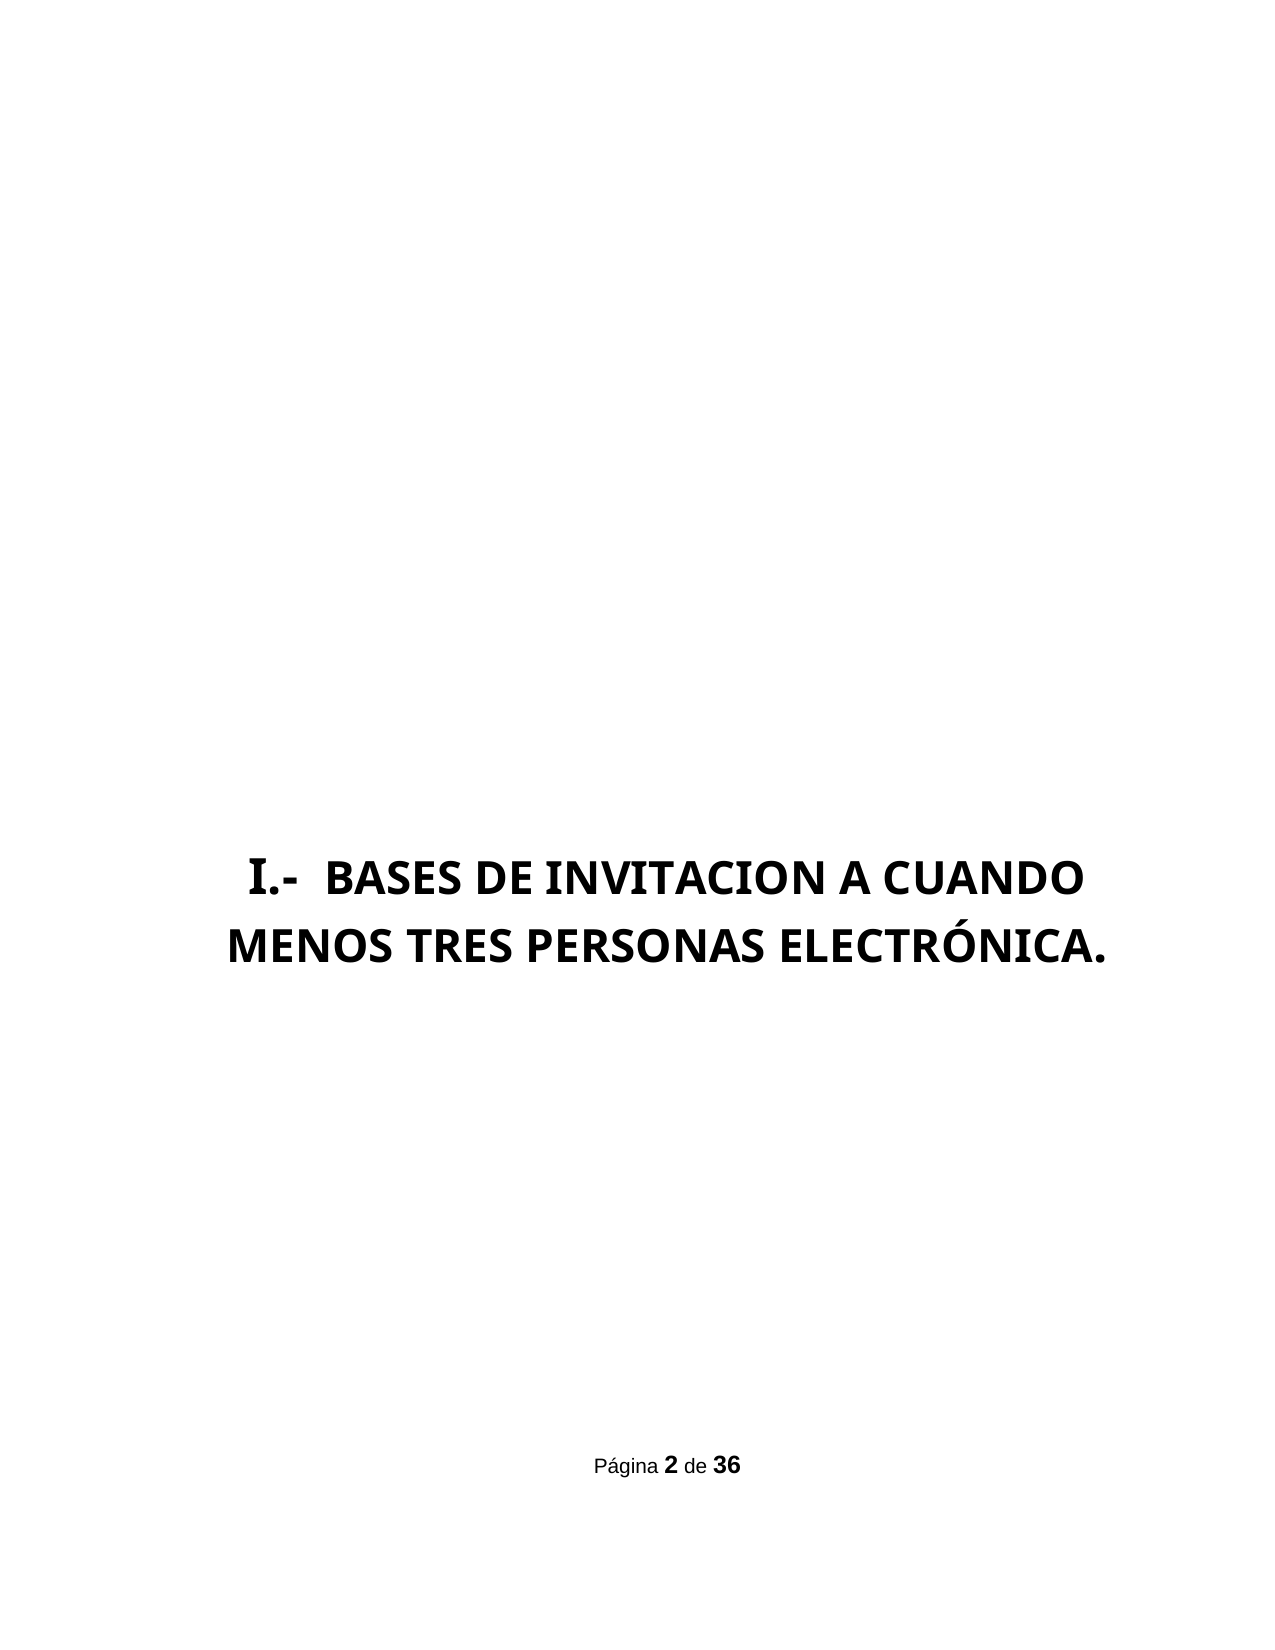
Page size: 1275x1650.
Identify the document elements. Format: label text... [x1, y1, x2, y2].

text I.- BASES DE INVITACION A CUANDO MENOS TRES PERSONAS ELECTRÓNICA. [177, 841, 1157, 977]
